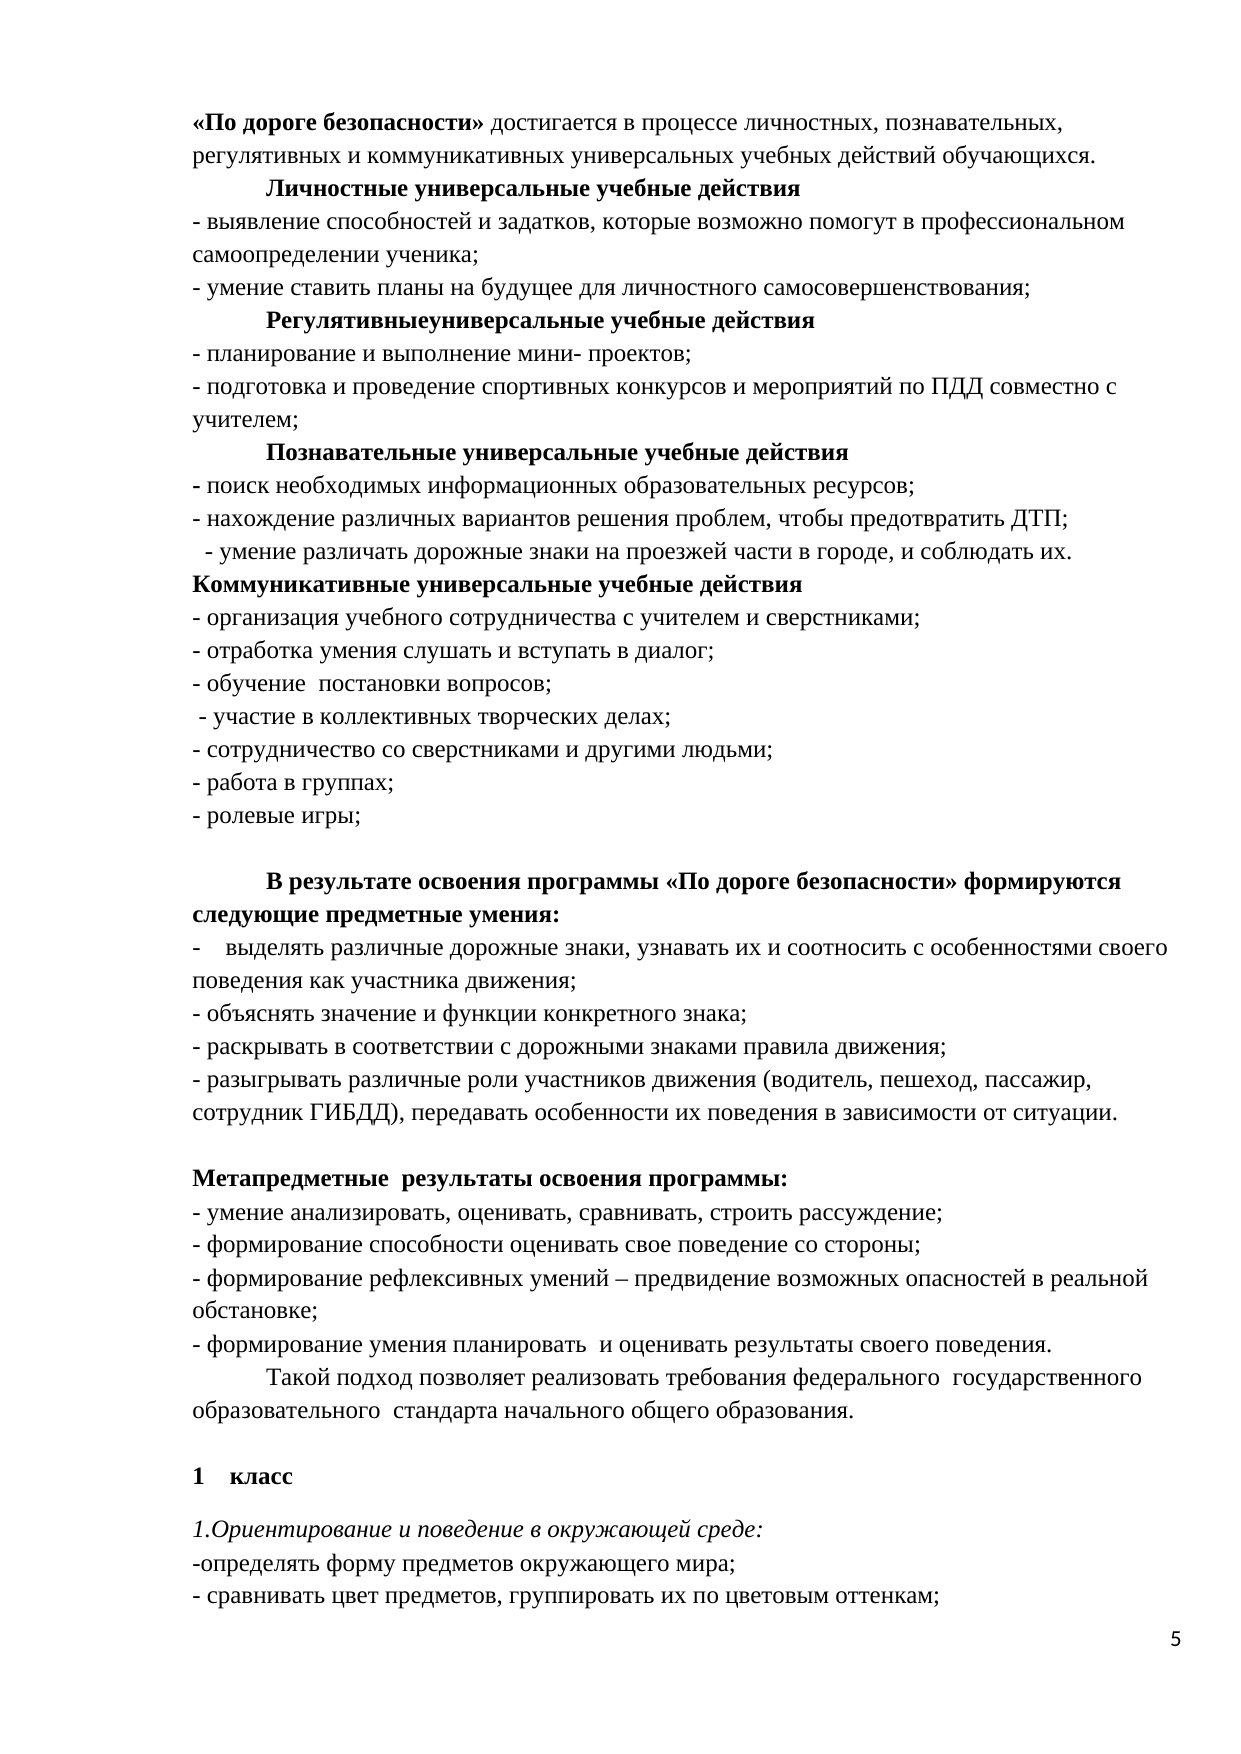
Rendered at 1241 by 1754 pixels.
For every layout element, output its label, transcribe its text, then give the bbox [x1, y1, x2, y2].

text 1.Ориентирование и поведение в окружающей среде: [192, 1514, 1181, 1543]
text -определять форму предметов окружающего мира; [192, 1548, 1181, 1576]
text - обучение постановки вопросов; [192, 668, 1181, 697]
text Познавательные универсальные учебные действия [192, 437, 1181, 466]
text Такой подход позволяет реализовать требования федерального государственного образовательного стандарта начального общего образования. [192, 1362, 1181, 1423]
text - умение ставить планы на будущее для личностного самосовершенствования; [192, 272, 1181, 301]
text - умение различать дорожные знаки на проезжей части в городе, и соблюдать их. [192, 536, 1181, 565]
text Регулятивныеуниверсальные учебные действия [192, 305, 1181, 334]
text - отработка умения слушать и вступать в диалог; [192, 635, 1181, 664]
text - планирование и выполнение мини- проектов; [192, 338, 1181, 367]
text В результате освоения программы «По дороге безопасности» формируются следующие предметные умения: [192, 866, 1181, 928]
text - нахождение различных вариантов решения проблем, чтобы предотвратить ДТП; [192, 503, 1181, 532]
text - формирование рефлексивных умений – предвидение возможных опасностей в реальной обстановке; [192, 1263, 1181, 1324]
text - выделять различные дорожные знаки, узнавать их и соотносить с особенностями своего поведения как участника движения; [192, 932, 1181, 994]
text - работа в группах; [192, 767, 1181, 796]
text - сравнивать цвет предметов, группировать их по цветовым оттенкам; [192, 1581, 1181, 1609]
list класс [192, 1461, 1181, 1489]
text - сотрудничество со сверстниками и другими людьми; [192, 734, 1181, 763]
text Метапредметные результаты освоения программы: [192, 1163, 1181, 1192]
text - поиск необходимых информационных образовательных ресурсов; [192, 470, 1181, 499]
text - участие в коллективных творческих делах; [192, 701, 1181, 730]
text Коммуникативные универсальные учебные действия [192, 569, 1181, 598]
text - формирование способности оценивать свое поведение со стороны; [192, 1229, 1181, 1258]
text - формирование умения планировать и оценивать результаты своего поведения. [192, 1329, 1181, 1357]
text - подготовка и проведение спортивных конкурсов и мероприятий по ПДД совместно с учителем; [192, 371, 1181, 433]
text Личностные универсальные учебные действия [192, 173, 1181, 202]
text - объяснять значение и функции конкретного знака; [192, 998, 1181, 1027]
text - разыгрывать различные роли участников движения (водитель, пешеход, пассажир, сотрудник ГИБДД), передавать особенности их поведения в зависимости от ситуации. [192, 1064, 1181, 1126]
text - раскрывать в соответствии с дорожными знаками правила движения; [192, 1031, 1181, 1060]
text «По дороге безопасности» достигается в процессе личностных, познавательных, регулятивных и коммуникативных универсальных учебных действий обучающихся. [192, 107, 1181, 169]
text - организация учебного сотрудничества с учителем и сверстниками; [192, 602, 1181, 631]
text - умение анализировать, оценивать, сравнивать, строить рассуждение; [192, 1197, 1181, 1225]
text - выявление способностей и задатков, которые возможно помогут в профессиональном самоопределении ученика; [192, 206, 1181, 268]
text - ролевые игры; [192, 800, 1181, 829]
